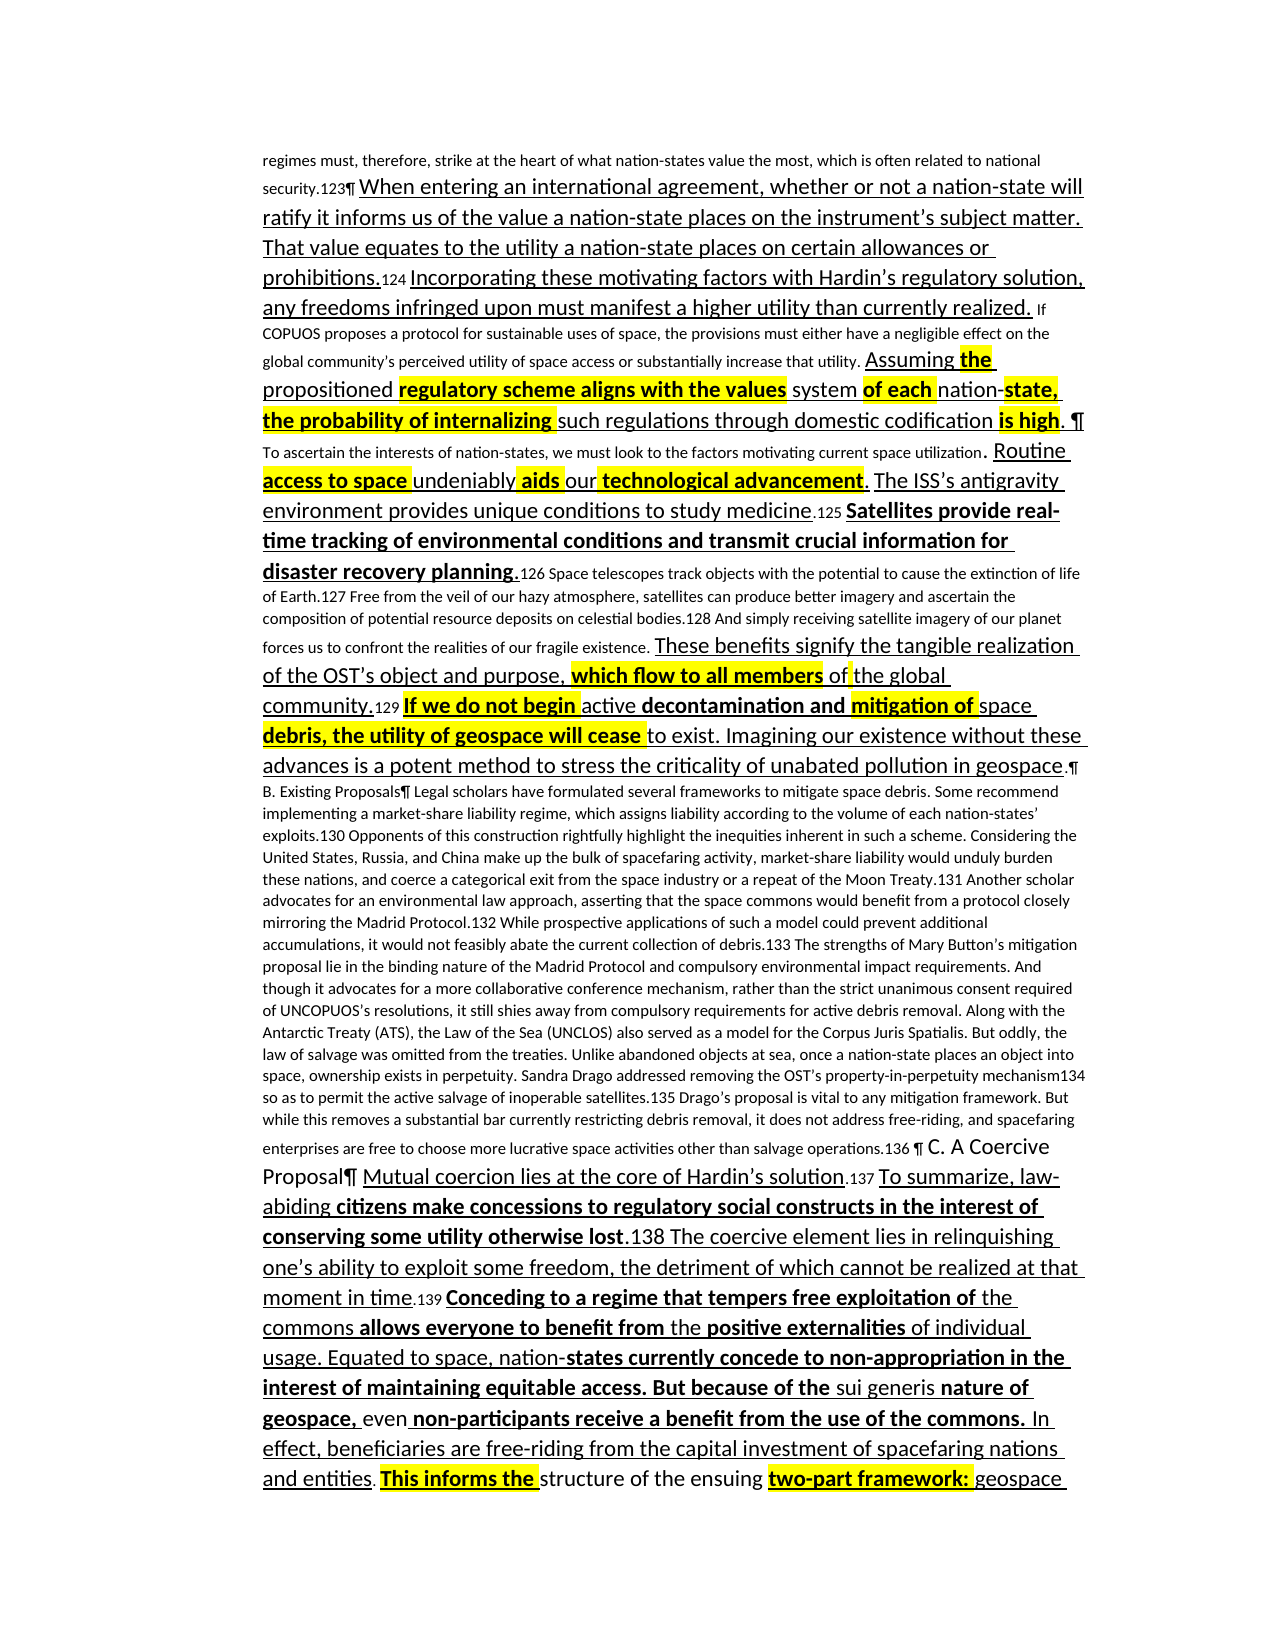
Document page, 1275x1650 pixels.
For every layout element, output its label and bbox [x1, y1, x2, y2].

text [262, 150, 1087, 746]
text [262, 747, 1087, 1492]
